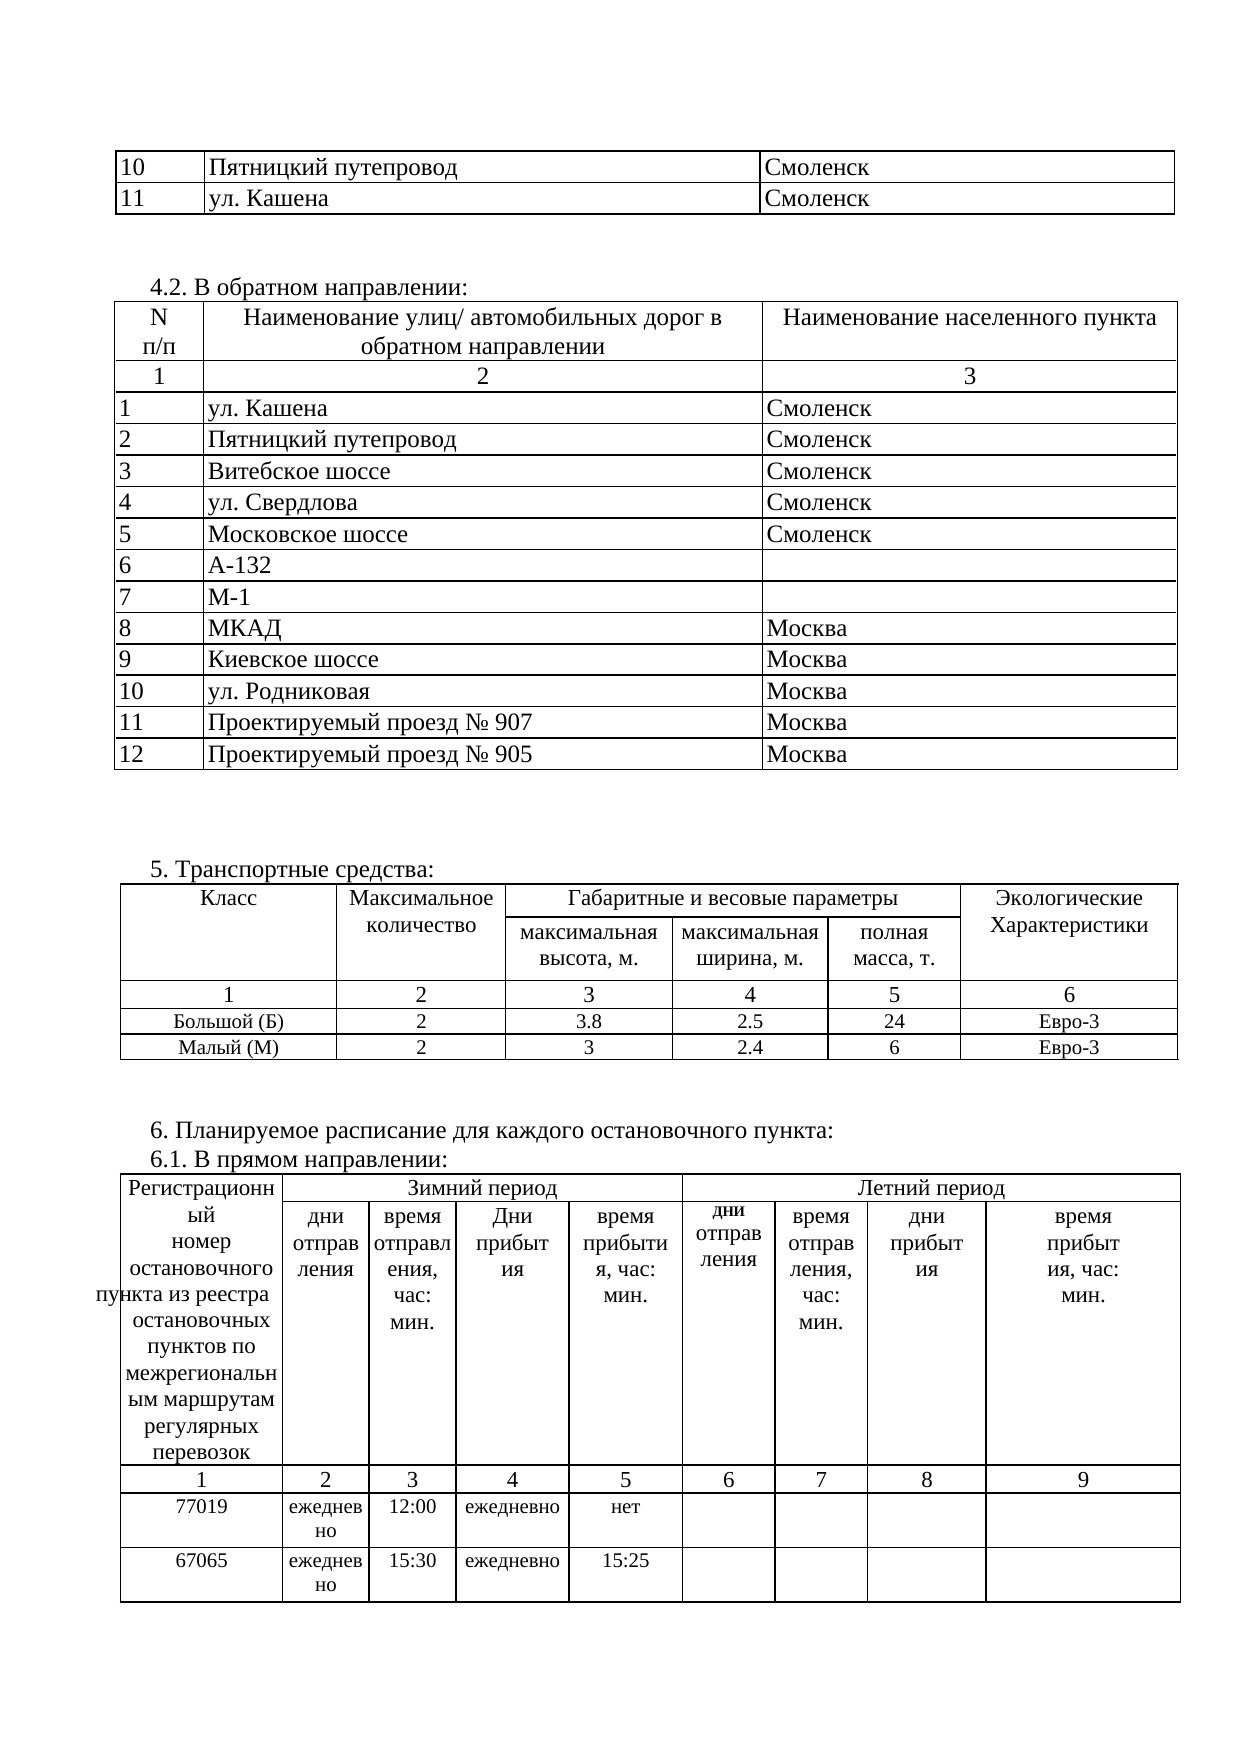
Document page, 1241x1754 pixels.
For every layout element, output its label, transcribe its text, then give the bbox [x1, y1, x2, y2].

table_cell ежедневно [283, 1548, 368, 1601]
table_cell 8 [868, 1466, 985, 1492]
table_header Летний период [683, 1175, 1180, 1201]
table_cell 2 [115, 424, 203, 454]
table_header Габаритные и весовые параметры [506, 885, 960, 916]
table_cell Пятницкий путепровод [204, 424, 762, 454]
table_cell 12 [115, 738, 203, 769]
table_cell 2 [337, 981, 505, 1007]
table_cell Москва [763, 706, 1177, 737]
table_cell 11 [115, 707, 203, 737]
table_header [121, 1175, 282, 1464]
table_cell Евро-3 [961, 1035, 1177, 1059]
table_cell 3.8 [506, 1009, 672, 1033]
table_cell 4 [115, 487, 203, 517]
table_cell полная масса, т. [829, 918, 960, 979]
table_cell ул. Кашена [205, 183, 759, 213]
table_cell Смоленск [761, 152, 1174, 181]
table_cell Пятницкий путепровод [205, 152, 759, 181]
table_cell время прибыти я, час: мин. [570, 1202, 682, 1464]
table_cell ежедневно [457, 1494, 568, 1547]
table_cell Проектируемый проезд № 905 [204, 739, 762, 769]
table_cell Смоленск [763, 391, 1177, 423]
table_cell 6 [829, 1035, 960, 1059]
table_cell 1 [121, 981, 336, 1007]
table_cell 9 [987, 1466, 1180, 1492]
table_cell Москва [763, 611, 1177, 643]
table_cell [683, 1494, 774, 1547]
table_cell 3 [115, 455, 203, 486]
table_cell 2 [337, 1035, 505, 1059]
table_cell 2 [337, 1009, 505, 1033]
table_cell А-132 [204, 550, 762, 580]
table_cell Московское шоссе [204, 519, 762, 548]
table_cell Смоленск [761, 183, 1174, 213]
table_cell 24 [829, 1009, 960, 1033]
table_cell Большой (Б) [121, 1009, 336, 1033]
table_cell 2.5 [673, 1009, 827, 1033]
table_cell 7 [115, 581, 203, 611]
table_cell ул. Кашена [204, 393, 762, 423]
table_cell ул. Свердлова [204, 487, 762, 517]
table_cell 4 [457, 1466, 568, 1492]
table_cell нет [570, 1494, 682, 1547]
table_cell 3 [763, 360, 1177, 391]
table_cell Проектируемый проезд № 907 [204, 707, 762, 737]
table_cell [763, 580, 1177, 611]
table_cell 2 [283, 1466, 368, 1492]
table_cell [776, 1548, 867, 1601]
table_cell дни прибыт ия [868, 1202, 985, 1464]
table_cell 11 [117, 183, 204, 213]
table_cell 5 [570, 1466, 682, 1492]
table_cell ежедневно [283, 1494, 368, 1547]
table_cell максимальная ширина, м. [673, 918, 827, 979]
table_cell [868, 1548, 985, 1601]
table_cell время отправл ения, час: мин. [370, 1202, 455, 1464]
table_cell 5 [115, 518, 203, 548]
table_cell Евро-3 [961, 1009, 1177, 1033]
table_cell ежедневно [457, 1548, 568, 1601]
table_cell 1 [115, 361, 203, 391]
table_cell Дни прибыт ия [457, 1202, 568, 1464]
table_cell Витебское шоссе [204, 456, 762, 486]
table_header Класс [121, 885, 336, 979]
table_cell [776, 1494, 867, 1547]
table_cell Смоленск [763, 517, 1177, 548]
table_cell 1 [121, 1466, 282, 1492]
text 4.2. В обратном направлении: [150, 272, 1090, 301]
table_cell 15:25 [570, 1548, 682, 1601]
table_cell 3 [506, 981, 672, 1007]
table_cell 77019 [121, 1494, 282, 1547]
table_cell 67065 [121, 1548, 282, 1601]
table_cell Смоленск [763, 454, 1177, 486]
table_cell Москва [763, 737, 1177, 769]
table_cell 3 [506, 1035, 672, 1059]
table_cell дни отправ ления [283, 1202, 368, 1464]
table_cell Смоленск [763, 486, 1177, 517]
table_cell [763, 549, 1177, 580]
table_cell [683, 1548, 774, 1601]
table_cell [987, 1548, 1180, 1601]
table_header Экологические Характеристики [961, 885, 1177, 979]
table_cell МКАД [204, 613, 762, 643]
table_cell Малый (М) [121, 1035, 336, 1059]
table_cell 5 [829, 981, 960, 1007]
table_header Зимний период [283, 1175, 682, 1201]
table_cell максимальная высота, м. [506, 918, 672, 979]
table_cell Москва [763, 643, 1177, 674]
table_cell М-1 [204, 582, 762, 611]
table_header Максимальное количество [337, 885, 505, 979]
table_cell 15:30 [370, 1548, 455, 1601]
table_cell 1 [115, 392, 203, 423]
table_header N п/п [115, 302, 203, 360]
table_header Наименование улиц/ автомобильных дорог в обратном направлении [204, 302, 762, 360]
table_cell 12:00 [370, 1494, 455, 1547]
table_cell [987, 1494, 1180, 1547]
table_cell 2 [204, 361, 762, 391]
table_cell время прибыт ия, час: мин. [987, 1202, 1180, 1464]
table_cell 6 [683, 1466, 774, 1492]
table_cell Москва [763, 674, 1177, 706]
table_cell 8 [115, 613, 203, 643]
table_cell 7 [776, 1466, 867, 1492]
table_header Наименование населенного пункта [763, 302, 1177, 360]
table_cell ДНИ отправ ления [683, 1202, 774, 1464]
text 6. Планируемое расписание для каждого остановочного пункта: [150, 1115, 1090, 1144]
table_cell 9 [115, 644, 203, 674]
text 5. Транспортные средства: [150, 854, 1090, 883]
table_cell 2.4 [673, 1035, 827, 1059]
table_cell [868, 1494, 985, 1547]
table_cell Киевское шоссе [204, 645, 762, 674]
table_cell 4 [673, 981, 827, 1007]
table_cell время отправ ления, час: мин. [776, 1202, 867, 1464]
table_cell Смоленск [763, 423, 1177, 454]
table_cell ул. Родниковая [204, 676, 762, 706]
table_cell 10 [117, 152, 204, 181]
table_cell 10 [115, 675, 203, 706]
table_cell 6 [115, 550, 203, 580]
table_cell 6 [961, 981, 1177, 1007]
table_cell 3 [370, 1466, 455, 1492]
text 6.1. В прямом направлении: [150, 1144, 1090, 1173]
